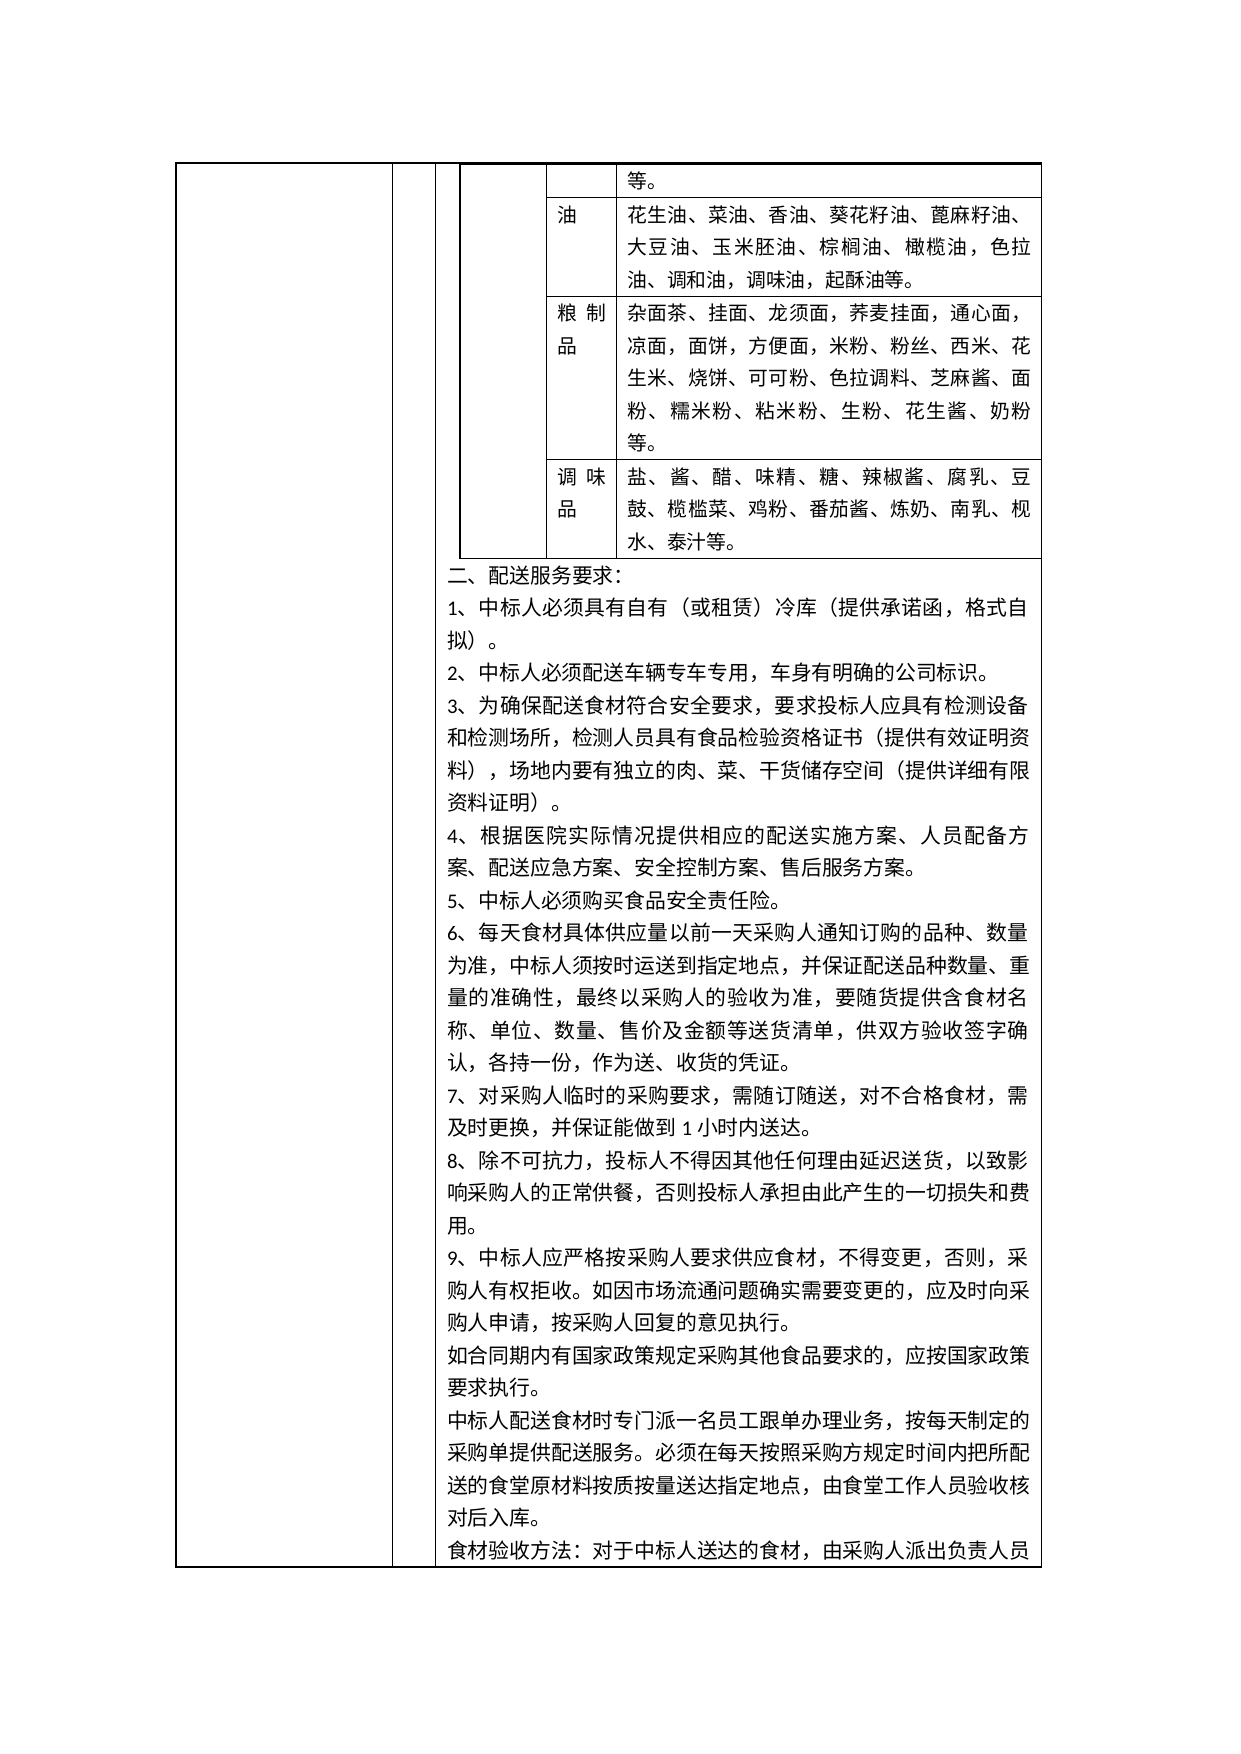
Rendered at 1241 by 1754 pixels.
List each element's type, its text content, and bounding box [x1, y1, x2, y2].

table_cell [436, 164, 1041, 1566]
table_cell 1 [393, 164, 435, 1566]
table_cell [177, 164, 392, 1566]
